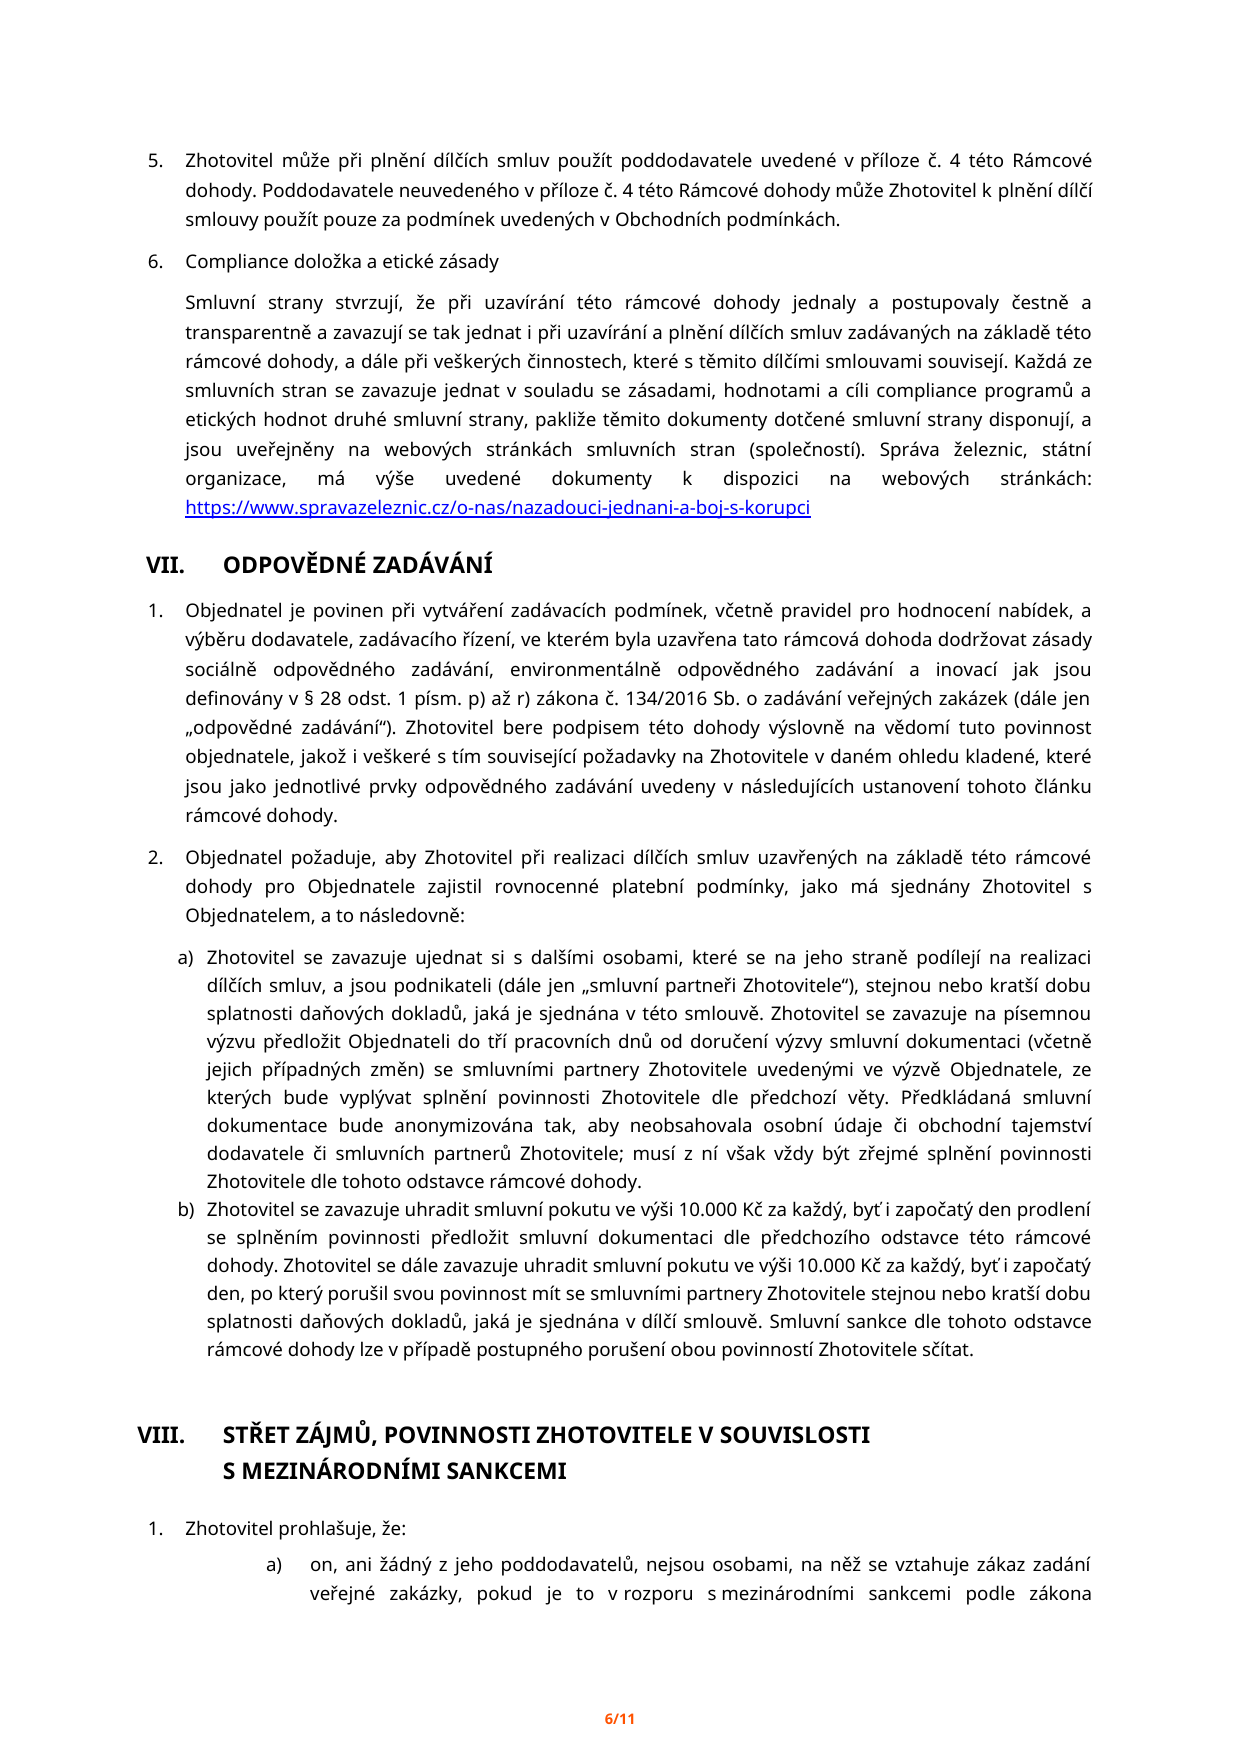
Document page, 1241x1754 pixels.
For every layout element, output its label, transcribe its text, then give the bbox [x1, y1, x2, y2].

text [266, 1551, 1093, 1606]
list Objednatel je povinen při vytváření zadávacích podmínek, včetně pravidel pro hodnocení nabídek, a výběru dodavatele, zadávacího řízení, ve kterém byla uzavřena tato rámcová dohoda dodržovat zásady sociálně odpovědného zadávání, environmentálně odpovědného zadávání a inovací jak jsou definovány v § 28 odst. 1 písm. p) až r) zákona č. 134/2016 Sb. o zadávání veřejných zakázek (dále jen „odpovědné zadávání“). Zhotovitel bere podpisem této dohody výslovně na vědomí tuto povinnost objednatele, jakož i veškeré s tím související požadavky na Zhotovitele v daném ohledu kladené, které jsou jako jednotlivé prvky odpovědného zadávání uvedeny v následujících ustanovení tohoto článku rámcové dohody. [148, 597, 1093, 828]
list STŘET ZÁJMŮ, POVINNOSTI ZHOTOVITELE V SOUVISLOSTI S MEZINÁRODNÍMI SANKCEMI [185, 1419, 1093, 1486]
list Zhotovitel se zavazuje uhradit smluvní pokutu ve výši 10.000 Kč za každý, byť i započatý den prodlení se splněním povinnosti předložit smluvní dokumentaci dle předchozího odstavce této rámcové dohody. Zhotovitel se dále zavazuje uhradit smluvní pokutu ve výši 10.000 Kč za každý, byť i započatý den, po který porušil svou povinnost mít se smluvními partnery Zhotovitele stejnou nebo kratší dobu splatnosti daňových dokladů, jaká je sjednána v dílčí smlouvě. Smluvní sankce dle tohoto odstavce rámcové dohody lze v případě postupného porušení obou povinností Zhotovitele sčítat. [177, 1196, 1093, 1362]
list Smluvní strany stvrzují, že při uzavírání této rámcové dohody jednaly a postupovaly čestně a transparentně a zavazují se tak jednat i při uzavírání a plnění dílčích smluv zadávaných na základě této rámcové dohody, a dále při veškerých činnostech, které s těmito dílčími smlouvami souvisejí. Každá ze smluvních stran se zavazuje jednat v souladu se zásadami, hodnotami a cíli compliance programů a etických hodnot druhé smluvní strany, pakliže těmito dokumenty dotčené smluvní strany disponují, a jsou uveřejněny na webových stránkách smluvních stran (společností). Správa železnic, státní organizace, má výše uvedené dokumenty k dispozici na webových stránkách: https://www.spravazeleznic.cz/o-nas/nazadouci-jednani-a-boj-s-korupci [185, 290, 1093, 520]
list Objednatel požaduje, aby Zhotovitel při realizaci dílčích smluv uzavřených na základě této rámcové dohody pro Objednatele zajistil rovnocenné platební podmínky, jako má sjednány Zhotovitel s Objednatelem, a to následovně: [148, 844, 1093, 928]
list Compliance doložka a etické zásady [148, 248, 1093, 273]
list Zhotovitel se zavazuje ujednat si s dalšími osobami, které se na jeho straně podílejí na realizaci dílčích smluv, a jsou podnikateli (dále jen „smluvní partneři Zhotovitele“), stejnou nebo kratší dobu splatnosti daňových dokladů, jaká je sjednána v této smlouvě. Zhotovitel se zavazuje na písemnou výzvu předložit Objednateli do tří pracovních dnů od doručení výzvy smluvní dokumentaci (včetně jejich případných změn) se smluvními partnery Zhotovitele uvedenými ve výzvě Objednatele, ze kterých bude vyplývat splnění povinnosti Zhotovitele dle předchozí věty. Předkládaná smluvní dokumentace bude anonymizována tak, aby neobsahovala osobní údaje či obchodní tajemství dodavatele či smluvních partnerů Zhotovitele; musí z ní však vždy být zřejmé splnění povinnosti Zhotovitele dle tohoto odstavce rámcové dohody. [177, 944, 1093, 1194]
list ODPOVĚDNÉ ZADÁVÁNÍ [185, 549, 1093, 580]
list Zhotovitel prohlašuje, že: [148, 1516, 1093, 1541]
list Zhotovitel může při plnění dílčích smluv použít poddodavatele uvedené v příloze č. 4 této Rámcové dohody. Poddodavatele neuvedeného v příloze č. 4 této Rámcové dohody může Zhotovitel k plnění dílčí smlouvy použít pouze za podmínek uvedených v Obchodních podmínkách. [148, 148, 1093, 232]
